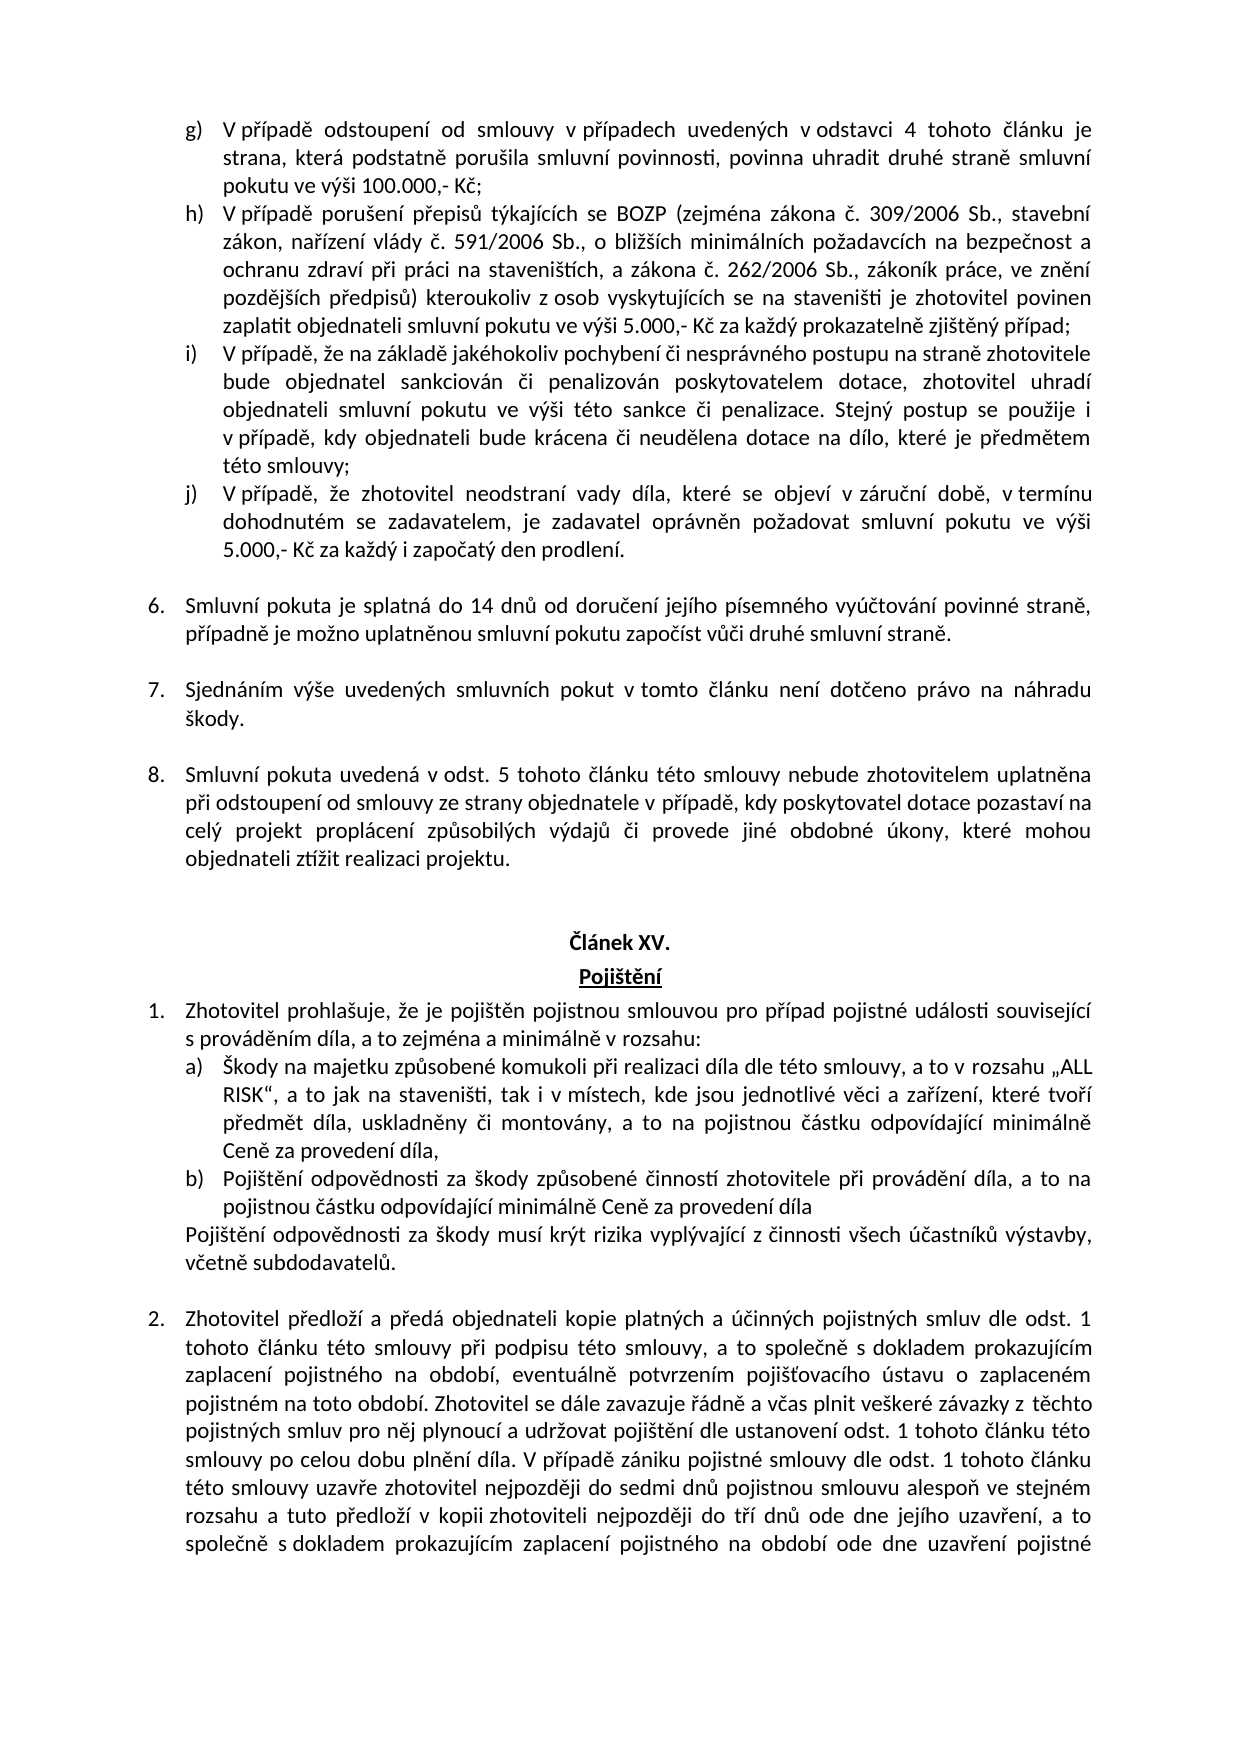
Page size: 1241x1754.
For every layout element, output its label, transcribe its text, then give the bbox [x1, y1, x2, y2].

text Pojištění [148, 962, 1093, 990]
list Sjednáním výše uvedených smluvních pokut v tomto článku není dotčeno právo na náhradu škody. [148, 676, 1093, 732]
list Zhotovitel prohlašuje, že je pojištěn pojistnou smlouvou pro případ pojistné události související s prováděním díla, a to zejména a minimálně v rozsahu: [148, 996, 1093, 1052]
list V případě odstoupení od smlouvy v případech uvedených v odstavci 4 tohoto článku je strana, která podstatně porušila smluvní povinnosti, povinna uhradit druhé straně smluvní pokutu ve výši 100.000,- Kč; [185, 115, 1093, 199]
list V případě porušení přepisů týkajících se BOZP (zejména zákona č. 309/2006 Sb., stavební zákon, nařízení vlády č. 591/2006 Sb., o bližších minimálních požadavcích na bezpečnost a ochranu zdraví při práci na staveništích, a zákona č. 262/2006 Sb., zákoník práce, ve znění pozdějších předpisů) kteroukoliv z osob vyskytujících se na staveništi je zhotovitel povinen zaplatit objednateli smluvní pokutu ve výši 5.000,- Kč za každý prokazatelně zjištěný případ; [185, 199, 1093, 339]
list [148, 1304, 1093, 1557]
list Smluvní pokuta je splatná do 14 dnů od doručení jejího písemného vyúčtování povinné straně, případně je možno uplatněnou smluvní pokutu započíst vůči druhé smluvní straně. [148, 592, 1093, 648]
list Pojištění odpovědnosti za škody způsobené činností zhotovitele při provádění díla, a to na pojistnou částku odpovídající minimálně Ceně za provedení díla [185, 1164, 1093, 1221]
text Pojištění odpovědnosti za škody musí krýt rizika vyplývající z činnosti všech účastníků výstavby, včetně subdodavatelů. [185, 1221, 1093, 1277]
text Článek XV. [148, 928, 1093, 956]
list V případě, že na základě jakéhokoliv pochybení či nesprávného postupu na straně zhotovitele bude objednatel sankciován či penalizován poskytovatelem dotace, zhotovitel uhradí objednateli smluvní pokutu ve výši této sankce či penalizace. Stejný postup se použije i v případě, kdy objednateli bude krácena či neudělena dotace na dílo, které je předmětem této smlouvy; [185, 339, 1093, 479]
list Škody na majetku způsobené komukoli při realizaci díla dle této smlouvy, a to v rozsahu „ALL RISK“, a to jak na staveništi, tak i v místech, kde jsou jednotlivé věci a zařízení, které tvoří předmět díla, uskladněny či montovány, a to na pojistnou částku odpovídající minimálně Ceně za provedení díla, [185, 1052, 1093, 1164]
list V případě, že zhotovitel neodstraní vady díla, které se objeví v záruční době, v termínu dohodnutém se zadavatelem, je zadavatel oprávněn požadovat smluvní pokutu ve výši 5.000,- Kč za každý i započatý den prodlení. [185, 479, 1093, 563]
list Smluvní pokuta uvedená v odst. 5 tohoto článku této smlouvy nebude zhotovitelem uplatněna při odstoupení od smlouvy ze strany objednatele v případě, kdy poskytovatel dotace pozastaví na celý projekt proplácení způsobilých výdajů či provede jiné obdobné úkony, které mohou objednateli ztížit realizaci projektu. [148, 760, 1093, 872]
